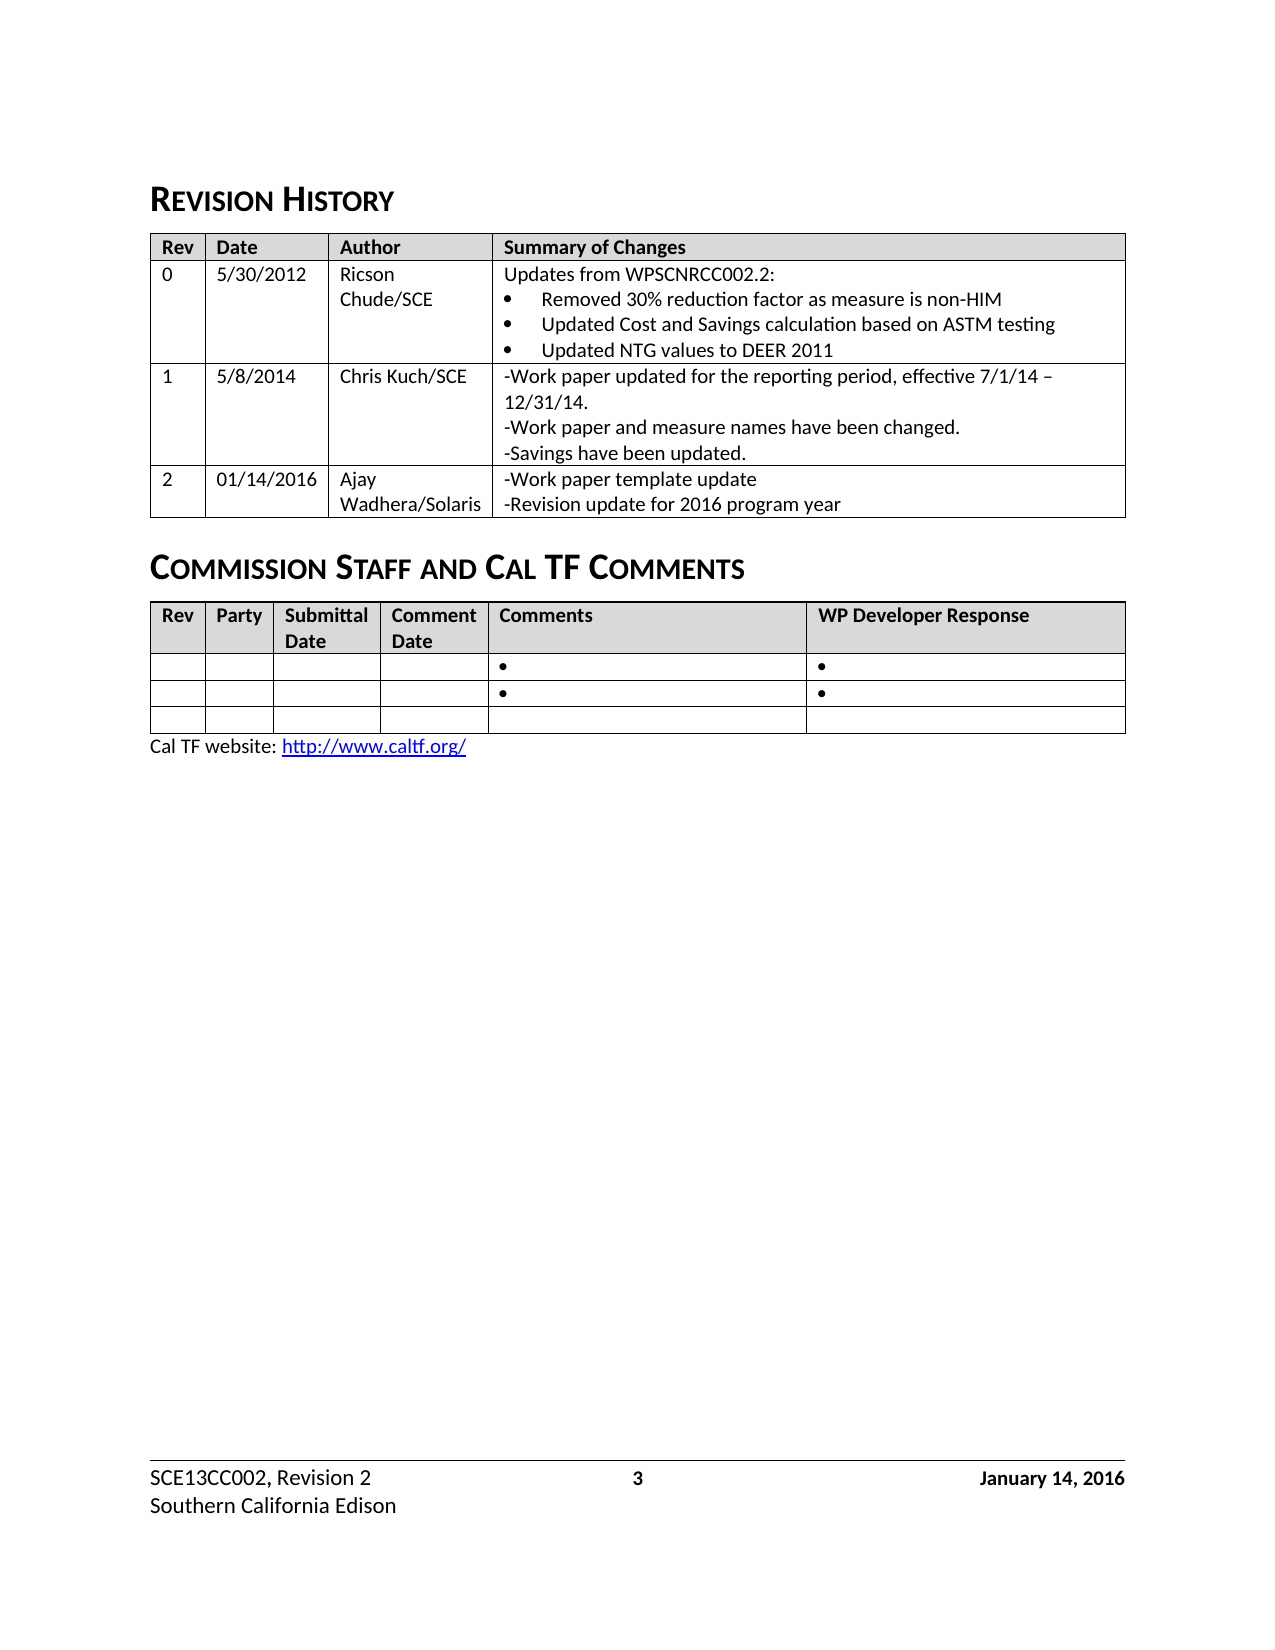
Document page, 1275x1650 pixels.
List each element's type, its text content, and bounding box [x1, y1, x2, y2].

table_cell [807, 707, 1125, 733]
table_cell [274, 707, 380, 733]
table_cell Ajay Wadhera/Solaris [329, 466, 492, 517]
table_cell Updates from WPSCNRCC002.2: Removed 30% reduction factor as measure is non-HIM Updated Cost and Savings calculation based on ASTM testing Updated NTG values to DEER 2011 [493, 261, 1125, 362]
table_cell [381, 707, 488, 733]
table_cell 5/30/2012 [206, 261, 328, 362]
table_cell [274, 681, 380, 706]
text Cal TF website: http://www.caltf.org/ [150, 734, 1125, 759]
table_cell [151, 707, 205, 733]
table_cell [381, 654, 488, 680]
subtitle Commission Staff and Cal TF Comments [150, 543, 1125, 589]
table_header Comments [489, 603, 806, 653]
table_header Author [329, 234, 492, 260]
table_cell [807, 654, 1125, 680]
table_cell 0 [151, 261, 205, 362]
table_cell [274, 654, 380, 680]
table_cell -Work paper template update -Revision update for 2016 program year [493, 466, 1125, 517]
table_cell -Work paper updated for the reporting period, effective 7/1/14 – 12/31/14. -Work paper and measure names have been changed. -Savings have been updated. [493, 364, 1125, 465]
table_header Rev [151, 603, 205, 653]
table_header Date [206, 234, 328, 260]
table_cell [206, 681, 273, 706]
table_cell [489, 707, 806, 733]
table_header WP Developer Response [807, 603, 1125, 653]
subtitle Revision History [150, 175, 1125, 221]
table_header Summary of Changes [493, 234, 1125, 260]
table_cell [807, 681, 1125, 706]
table_header Comment Date [381, 603, 488, 653]
table_header Rev [151, 234, 205, 260]
table_cell [206, 654, 273, 680]
table_cell [489, 654, 806, 680]
table_cell [206, 707, 273, 733]
table_cell 01/14/2016 [206, 466, 328, 517]
table_cell Chris Kuch/SCE [329, 364, 492, 465]
table_cell [381, 681, 488, 706]
table_header Party [206, 603, 273, 653]
table_cell [151, 654, 205, 680]
table_cell 2 [151, 466, 205, 517]
table_cell [151, 681, 205, 706]
table_cell 5/8/2014 [206, 364, 328, 465]
table_cell [489, 681, 806, 706]
table_cell Ricson Chude/SCE [329, 261, 492, 362]
table_header Submittal Date [274, 603, 380, 653]
table_cell 1 [151, 364, 205, 465]
